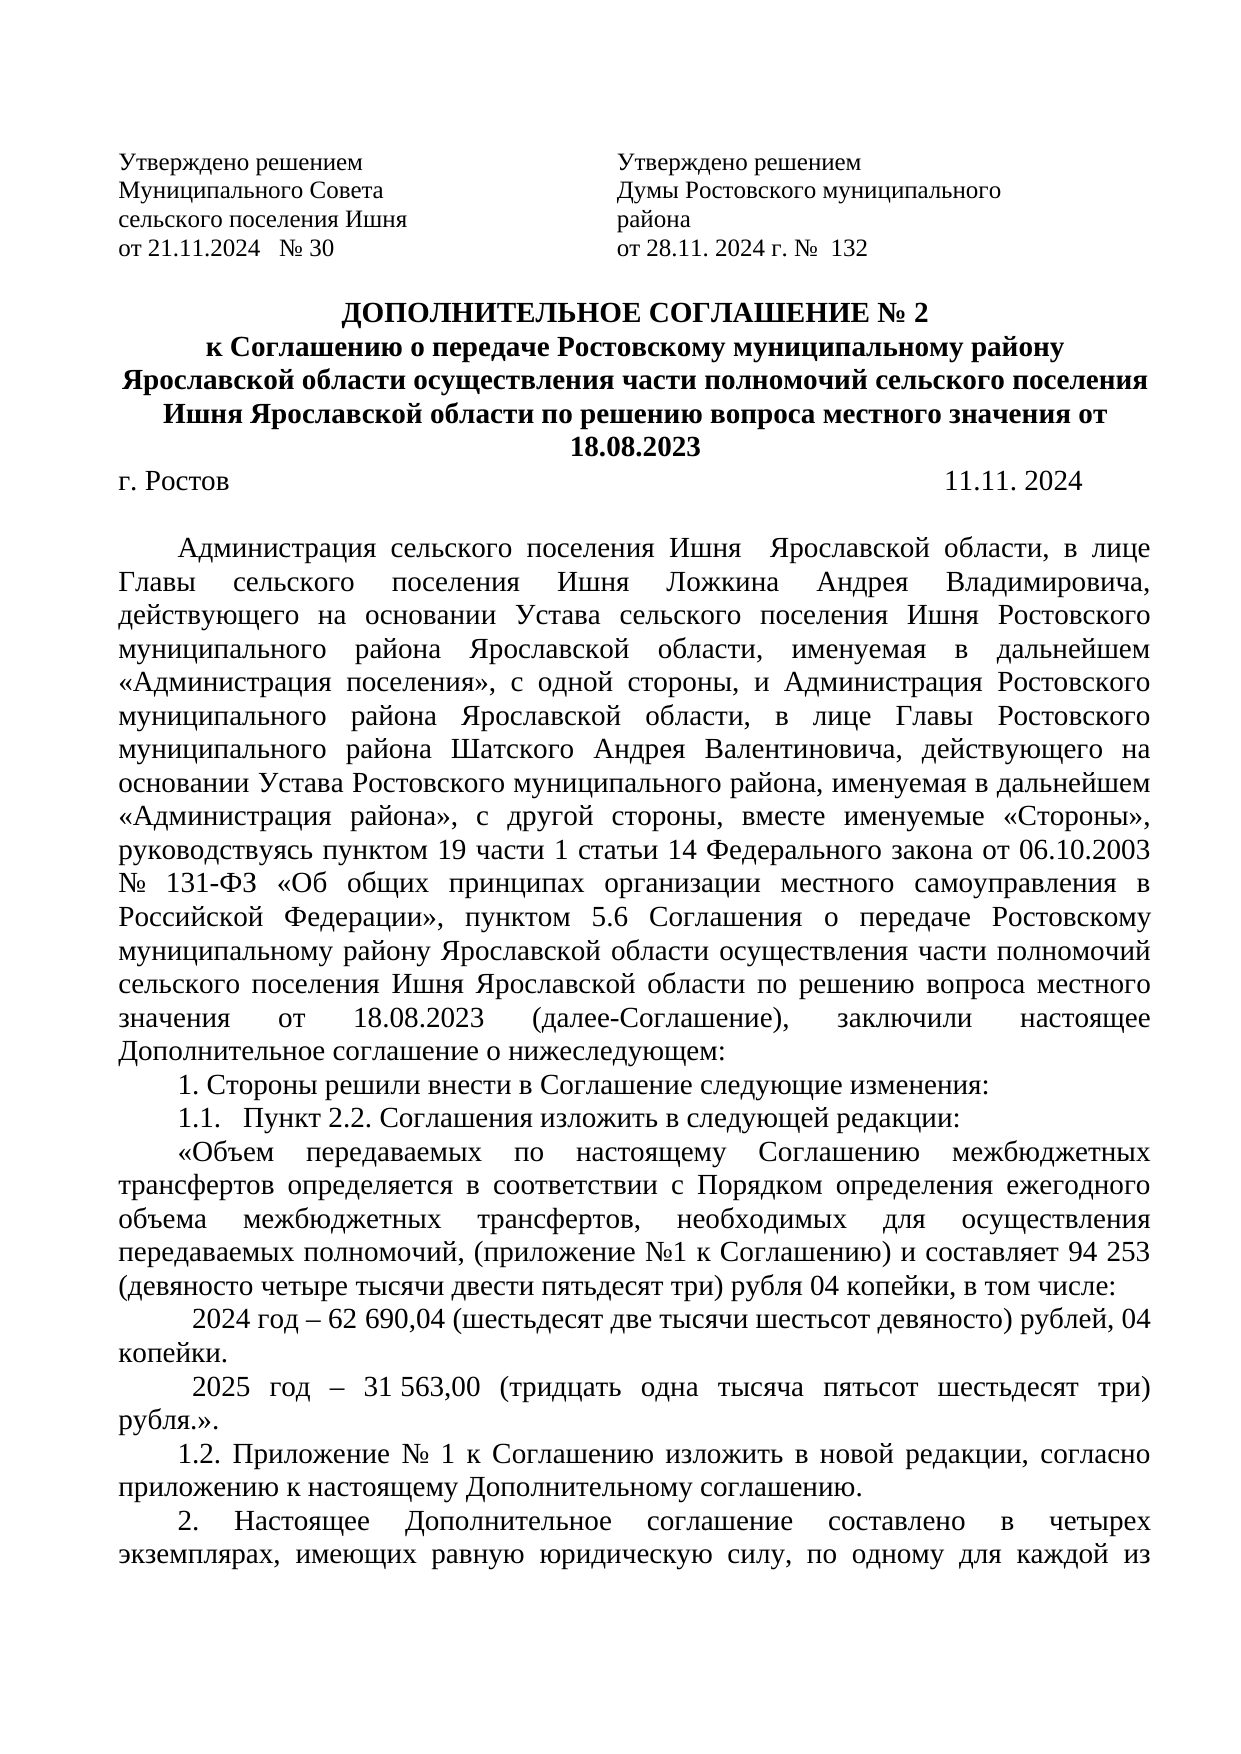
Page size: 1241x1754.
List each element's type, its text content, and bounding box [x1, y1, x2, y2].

text ДОПОЛНИТЕЛЬНОЕ СОГЛАШЕНИЕ № 2 [118, 295, 1152, 329]
text 1.2. Приложение № 1 к Соглашению изложить в новой редакции, согласно приложению к настоящему Дополнительному соглашению. [118, 1436, 1152, 1503]
text к Соглашению о передаче Ростовскому муниципальному району Ярославской области осуществления части полномочий сельского поселения Ишня Ярославской области по решению вопроса местного значения от 18.08.2023 [118, 329, 1152, 463]
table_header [605, 118, 1093, 262]
text 2024 год – 62 690,04 (шестьдесят две тысячи шестьсот девяносто) рублей, 04 копейки. [118, 1302, 1152, 1369]
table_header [107, 118, 605, 262]
text 1.1. Пункт 2.2. Соглашения изложить в следующей редакции: [118, 1100, 1152, 1134]
text 1. Стороны решили внести в Соглашение следующие изменения: [118, 1067, 1152, 1100]
text «Объем передаваемых по настоящему Соглашению межбюджетных трансфертов определяется в соответствии с Порядком определения ежегодного объема межбюджетных трансфертов, необходимых для осуществления передаваемых полномочий, (приложение №1 к Соглашению) и составляет 94 253 (девяносто четыре тысячи двести пятьдесят три) рубля 04 копейки, в том числе: [118, 1134, 1152, 1302]
text Администрация сельского поселения Ишня Ярославской области, в лице Главы сельского поселения Ишня Ложкина Андрея Владимировича, действующего на основании Устава сельского поселения Ишня Ростовского муниципального района Ярославской области, именуемая в дальнейшем «Администрация поселения», с одной стороны, и Администрация Ростовского муниципального района Ярославской области, в лице Главы Ростовского муниципального района Шатского Андрея Валентиновича, действующего на основании Устава Ростовского муниципального района, именуемая в дальнейшем «Администрация района», с другой стороны, вместе именуемые «Стороны», руководствуясь пунктом 19 части 1 статьи 14 Федерального закона от 06.10.2003 № 131-ФЗ «Об общих принципах организации местного самоуправления в Российской Федерации», пунктом 5.6 Соглашения о передаче Ростовскому муниципальному району Ярославской области осуществления части полномочий сельского поселения Ишня Ярославской области по решению вопроса местного значения от 18.08.2023 (далее-Соглашение), заключили настоящее Дополнительное соглашение о нижеследующем: [118, 530, 1152, 1067]
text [118, 1503, 1152, 1570]
text 2025 год – 31 563,00 (тридцать одна тысяча пятьсот шестьдесят три) рубля.». [118, 1369, 1152, 1436]
text г. Ростов 11.11. 2024 [118, 463, 1152, 497]
